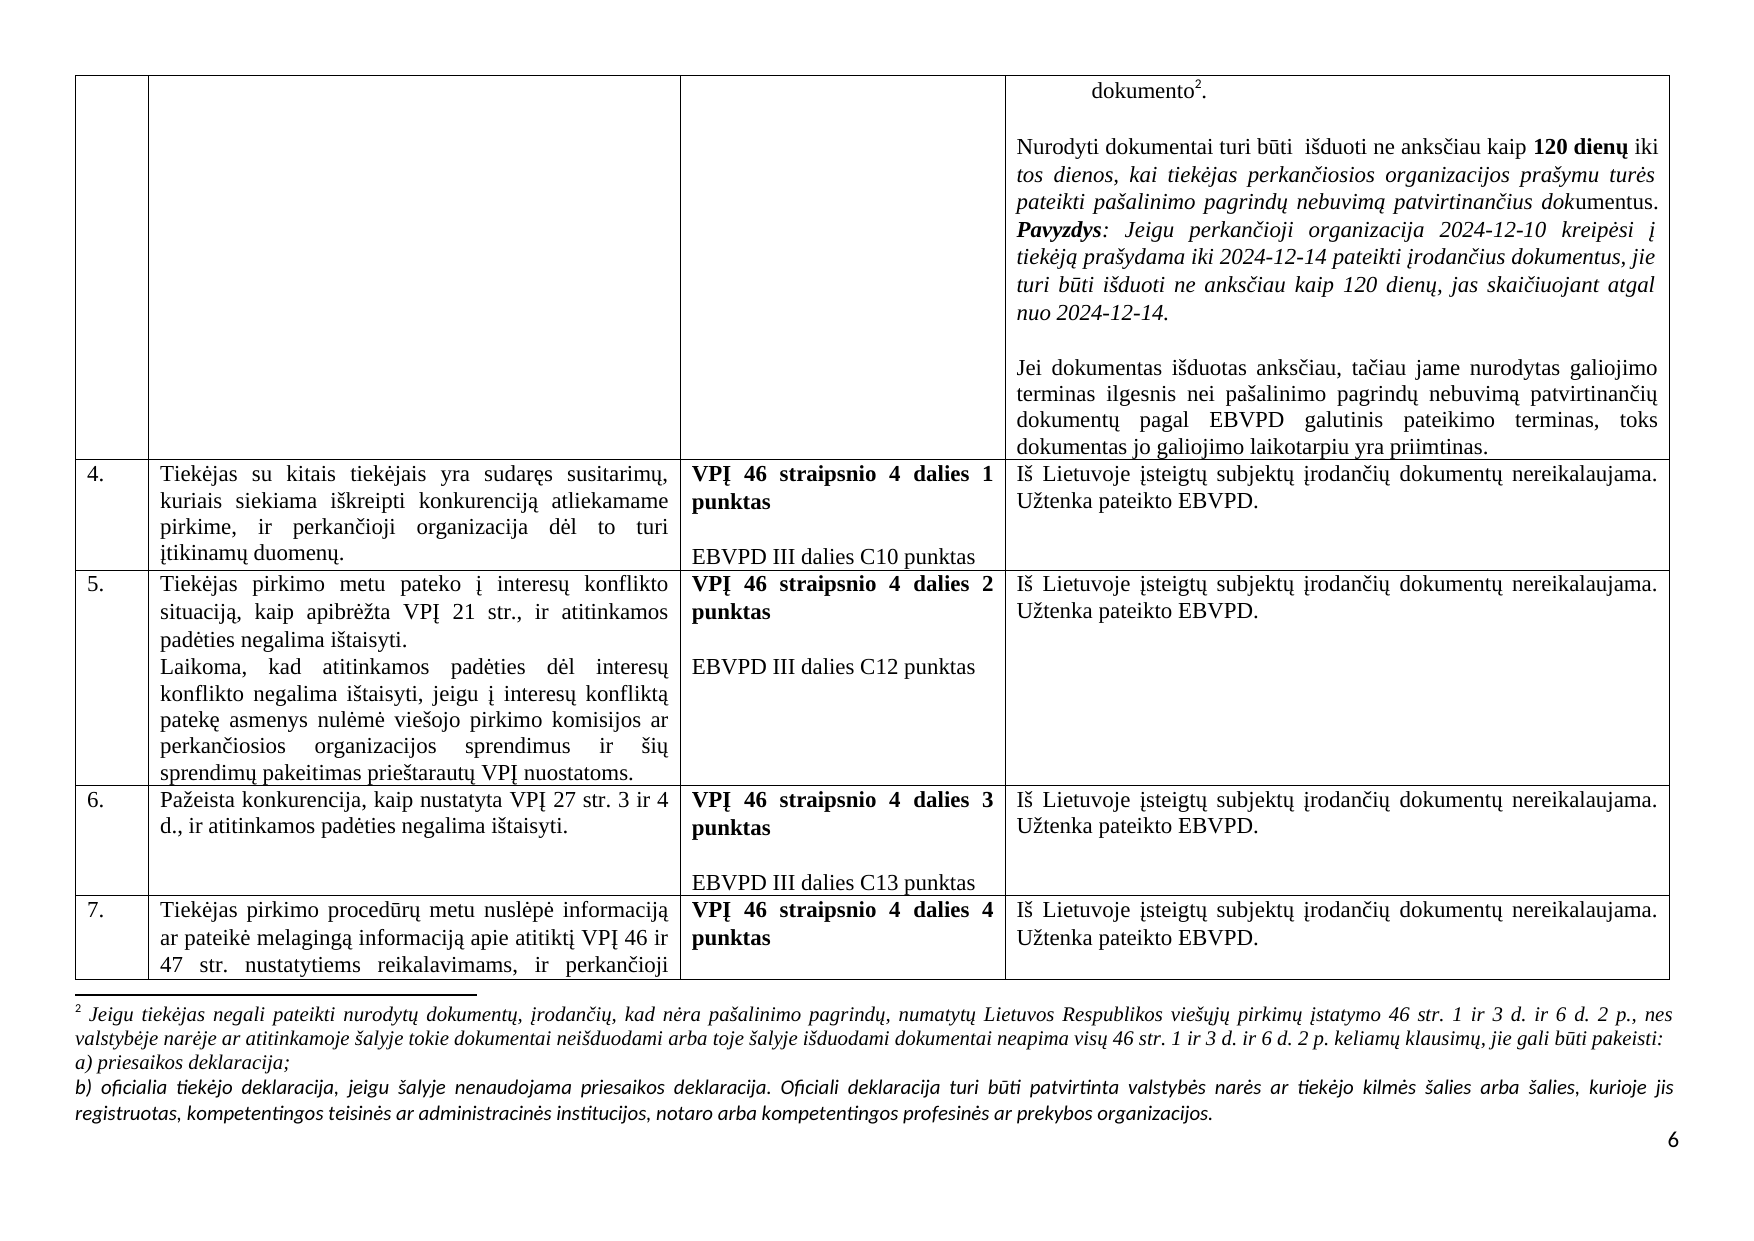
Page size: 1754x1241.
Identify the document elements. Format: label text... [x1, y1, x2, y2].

table_cell [76, 76, 148, 459]
table_cell Tiekėjas su kitais tiekėjais yra sudaręs susitarimų, kuriais siekiama iškreipti konkurenciją atliekamame pirkime, ir perkančioji organizacija dėl to turi įtikinamų duomenų. [149, 460, 680, 569]
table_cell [149, 76, 680, 459]
table_cell [76, 896, 148, 979]
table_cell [681, 76, 1005, 459]
table_cell VPĮ 46 straipsnio 4 dalies 3 punktas EBVPD III dalies C13 punktas [681, 786, 1005, 895]
table_cell Iš Lietuvoje įsteigtų subjektų įrodančių dokumentų nereikalaujama. Užtenka pateikto EBVPD. [1006, 460, 1669, 569]
table_cell Iš Lietuvoje įsteigtų subjektų įrodančių dokumentų nereikalaujama. Užtenka pateikto EBVPD. [1006, 786, 1669, 895]
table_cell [1006, 896, 1669, 979]
table_cell [76, 460, 148, 569]
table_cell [149, 896, 680, 979]
table_cell [76, 571, 148, 785]
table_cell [681, 896, 1005, 979]
table_cell [76, 786, 148, 895]
table_cell VPĮ 46 straipsnio 4 dalies 1 punktas EBVPD III dalies C10 punktas [681, 460, 1005, 569]
table_cell Tiekėjas pirkimo metu pateko į interesų konflikto situaciją, kaip apibrėžta VPĮ 21 str., ir atitinkamos padėties negalima ištaisyti. Laikoma, kad atitinkamos padėties dėl interesų konflikto negalima ištaisyti, jeigu į interesų konfliktą patekę asmenys nulėmė viešojo pirkimo komisijos ar perkančiosios organizacijos sprendimus ir šių sprendimų pakeitimas prieštarautų VPĮ nuostatoms. [149, 571, 680, 785]
table_cell VPĮ 46 straipsnio 4 dalies 2 punktas EBVPD III dalies C12 punktas [681, 571, 1005, 785]
table_cell Iš Lietuvoje įsteigtų subjektų įrodančių dokumentų nereikalaujama. Užtenka pateikto EBVPD. [1006, 571, 1669, 785]
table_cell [1006, 76, 1669, 459]
table_cell Pažeista konkurencija, kaip nustatyta VPĮ 27 str. 3 ir 4 d., ir atitinkamos padėties negalima ištaisyti. [149, 786, 680, 895]
